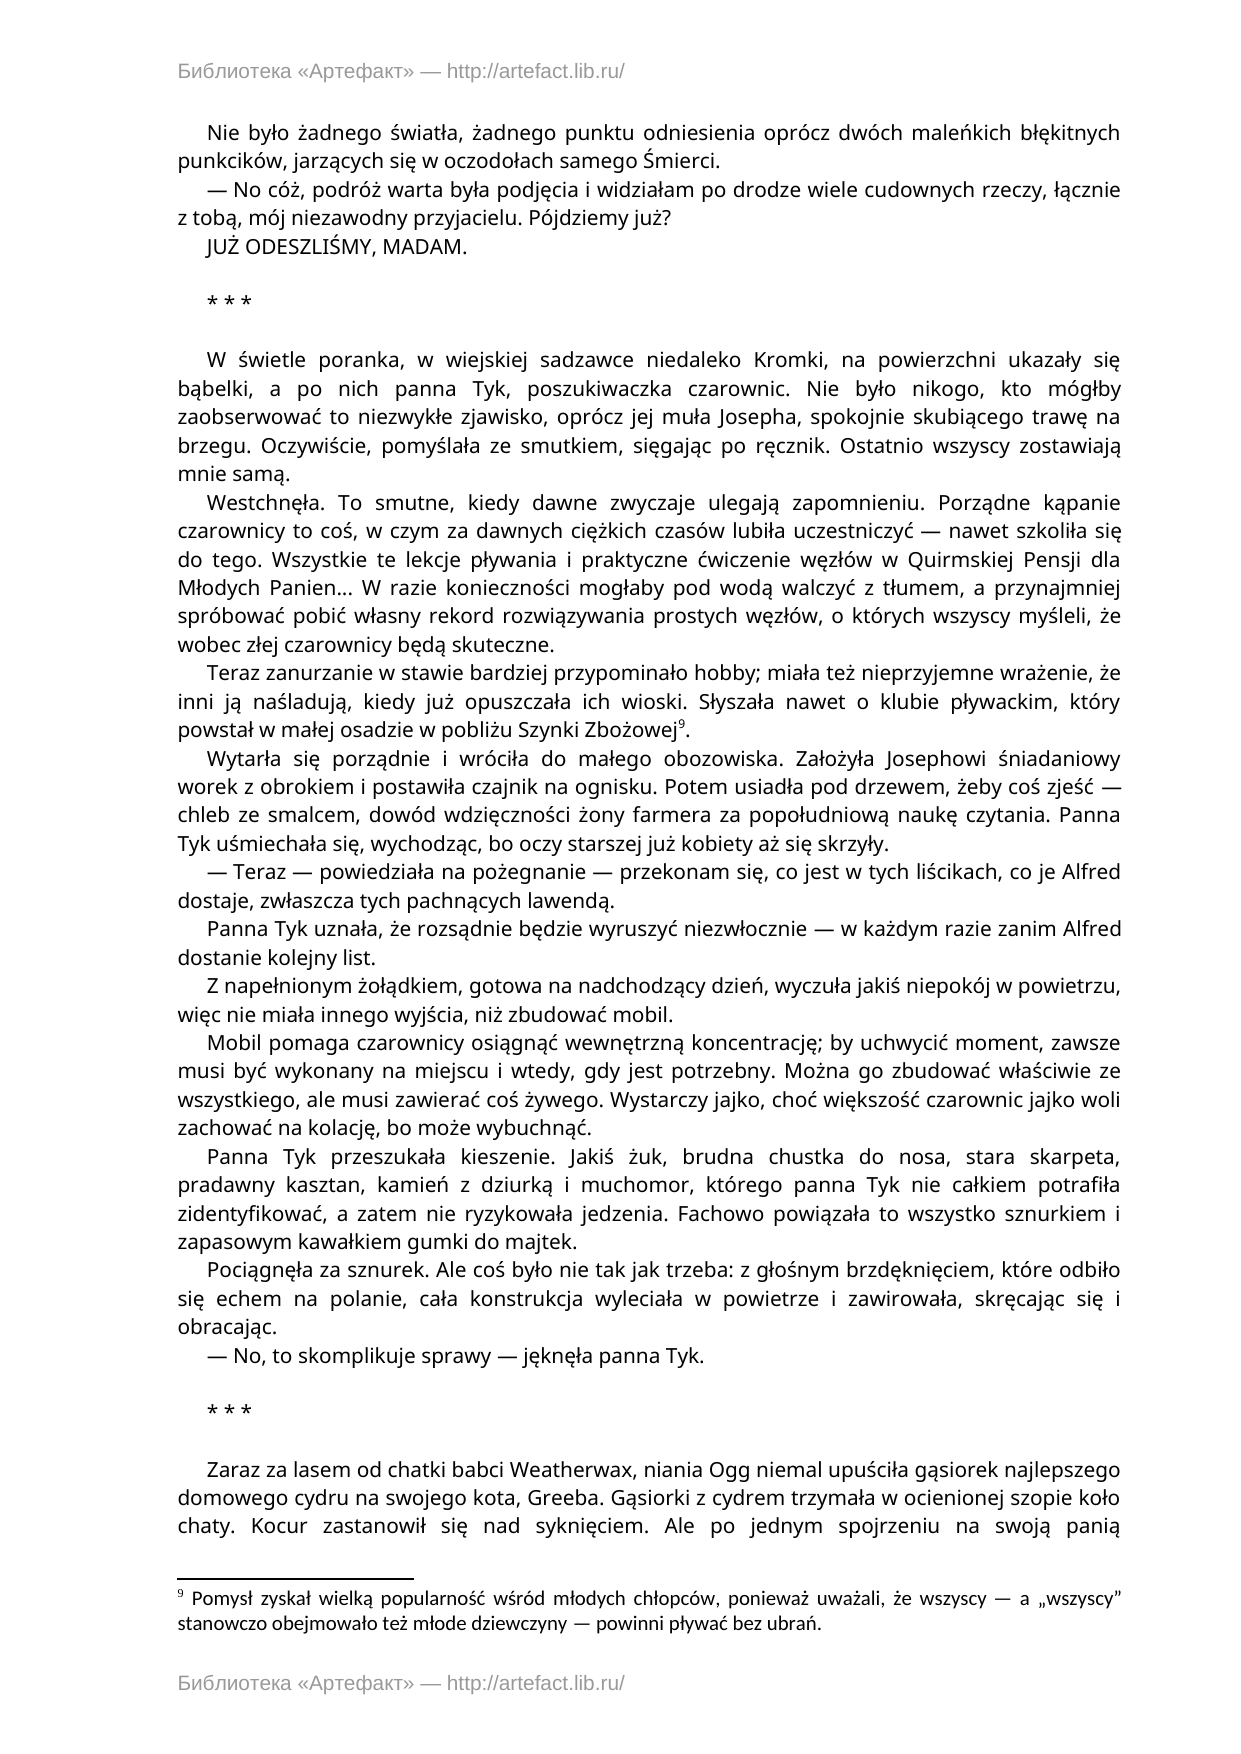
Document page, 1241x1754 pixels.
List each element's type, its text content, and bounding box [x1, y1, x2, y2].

text Nie było żadnego światła, żadnego punktu odniesienia oprócz dwóch maleńkich błękitnych punkcików, jarzących się w oczodołach samego Śmierci. [177, 118, 1122, 175]
text — No cóż, podróż warta była podjęcia i widziałam po drodze wiele cudownych rzeczy, łącznie z tobą, mój niezawodny przyjacielu. Pójdziemy już? [177, 175, 1122, 232]
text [177, 1455, 1122, 1540]
text Wytarła się porządnie i wróciła do małego obozowiska. Założyła Josephowi śniadaniowy worek z obrokiem i postawiła czajnik na ognisku. Potem usiadła pod drzewem, żeby coś zjeść — chleb ze smalcem, dowód wdzięczności żony farmera za popołudniową naukę czytania. Panna Tyk uśmiechała się, wychodząc, bo oczy starszej już kobiety aż się skrzyły. [177, 744, 1122, 857]
text Z napełnionym żołądkiem, gotowa na nadchodzący dzień, wyczuła jakiś niepokój w powietrzu, więc nie miała innego wyjścia, niż zbudować mobil. [177, 971, 1122, 1028]
text Westchnęła. To smutne, kiedy dawne zwyczaje ulegają zapomnieniu. Porządne kąpanie czarownicy to coś, w czym za dawnych ciężkich czasów lubiła uczestniczyć — nawet szkoliła się do tego. Wszystkie te lekcje pływania i praktyczne ćwiczenie węzłów w Quirmskiej Pensji dla Młodych Panien... W razie konieczności mogłaby pod wodą walczyć z tłumem, a przynajmniej spróbować pobić własny rekord rozwiązywania prostych węzłów, o których wszyscy myśleli, że wobec złej czarownicy będą skuteczne. [177, 488, 1122, 658]
text Pociągnęła za sznurek. Ale coś było nie tak jak trzeba: z głośnym brzdęknięciem, które odbiło się echem na polanie, cała konstrukcja wyleciała w powietrze i zawirowała, skręcając się i obracając. [177, 1256, 1122, 1341]
text Panna Tyk przeszukała kieszenie. Jakiś żuk, brudna chustka do nosa, stara skarpeta, pradawny kasztan, kamień z dziurką i muchomor, którego panna Tyk nie całkiem potrafiła zidentyfikować, a zatem nie ryzykowała jedzenia. Fachowo powiązała to wszystko sznurkiem i zapasowym kawałkiem gumki do majtek. [177, 1142, 1122, 1256]
text — No, to skomplikuje sprawy — jęknęła panna Tyk. [177, 1341, 1122, 1369]
text JUŻ ODESZLIŚMY, MADAM. [177, 232, 1122, 260]
text Mobil pomaga czarownicy osiągnąć wewnętrzną koncentrację; by uchwycić moment, zawsze musi być wykonany na miejscu i wtedy, gdy jest potrzebny. Można go zbudować właściwie ze wszystkiego, ale musi zawierać coś żywego. Wystarczy jajko, choć większość czarownic jajko woli zachować na kolację, bo może wybuchnąć. [177, 1028, 1122, 1142]
text W świetle poranka, w wiejskiej sadzawce niedaleko Kromki, na powierzchni ukazały się bąbelki, a po nich panna Tyk, poszukiwaczka czarownic. Nie było nikogo, kto mógłby zaobserwować to niezwykłe zjawisko, oprócz jej muła Josepha, spokojnie skubiącego trawę na brzegu. Oczywiście, pomyślała ze smutkiem, sięgając po ręcznik. Ostatnio wszyscy zostawiają mnie samą. [177, 346, 1122, 488]
text Teraz zanurzanie w stawie bardziej przypominało hobby; miała też nieprzyjemne wrażenie, że inni ją naśladują, kiedy już opuszczała ich wioski. Słyszała nawet o klubie pływackim, który powstał w małej osadzie w pobliżu Szynki Zbożowej. [177, 658, 1122, 744]
text * * * [177, 289, 1122, 317]
text Panna Tyk uznała, że rozsądnie będzie wyruszyć niezwłocznie — w każdym razie zanim Alfred dostanie kolejny list. [177, 914, 1122, 971]
text — Teraz — powiedziała na pożegnanie — przekonam się, co jest w tych liścikach, co je Alfred dostaje, zwłaszcza tych pachnących lawendą. [177, 857, 1122, 914]
text * * * [177, 1398, 1122, 1426]
